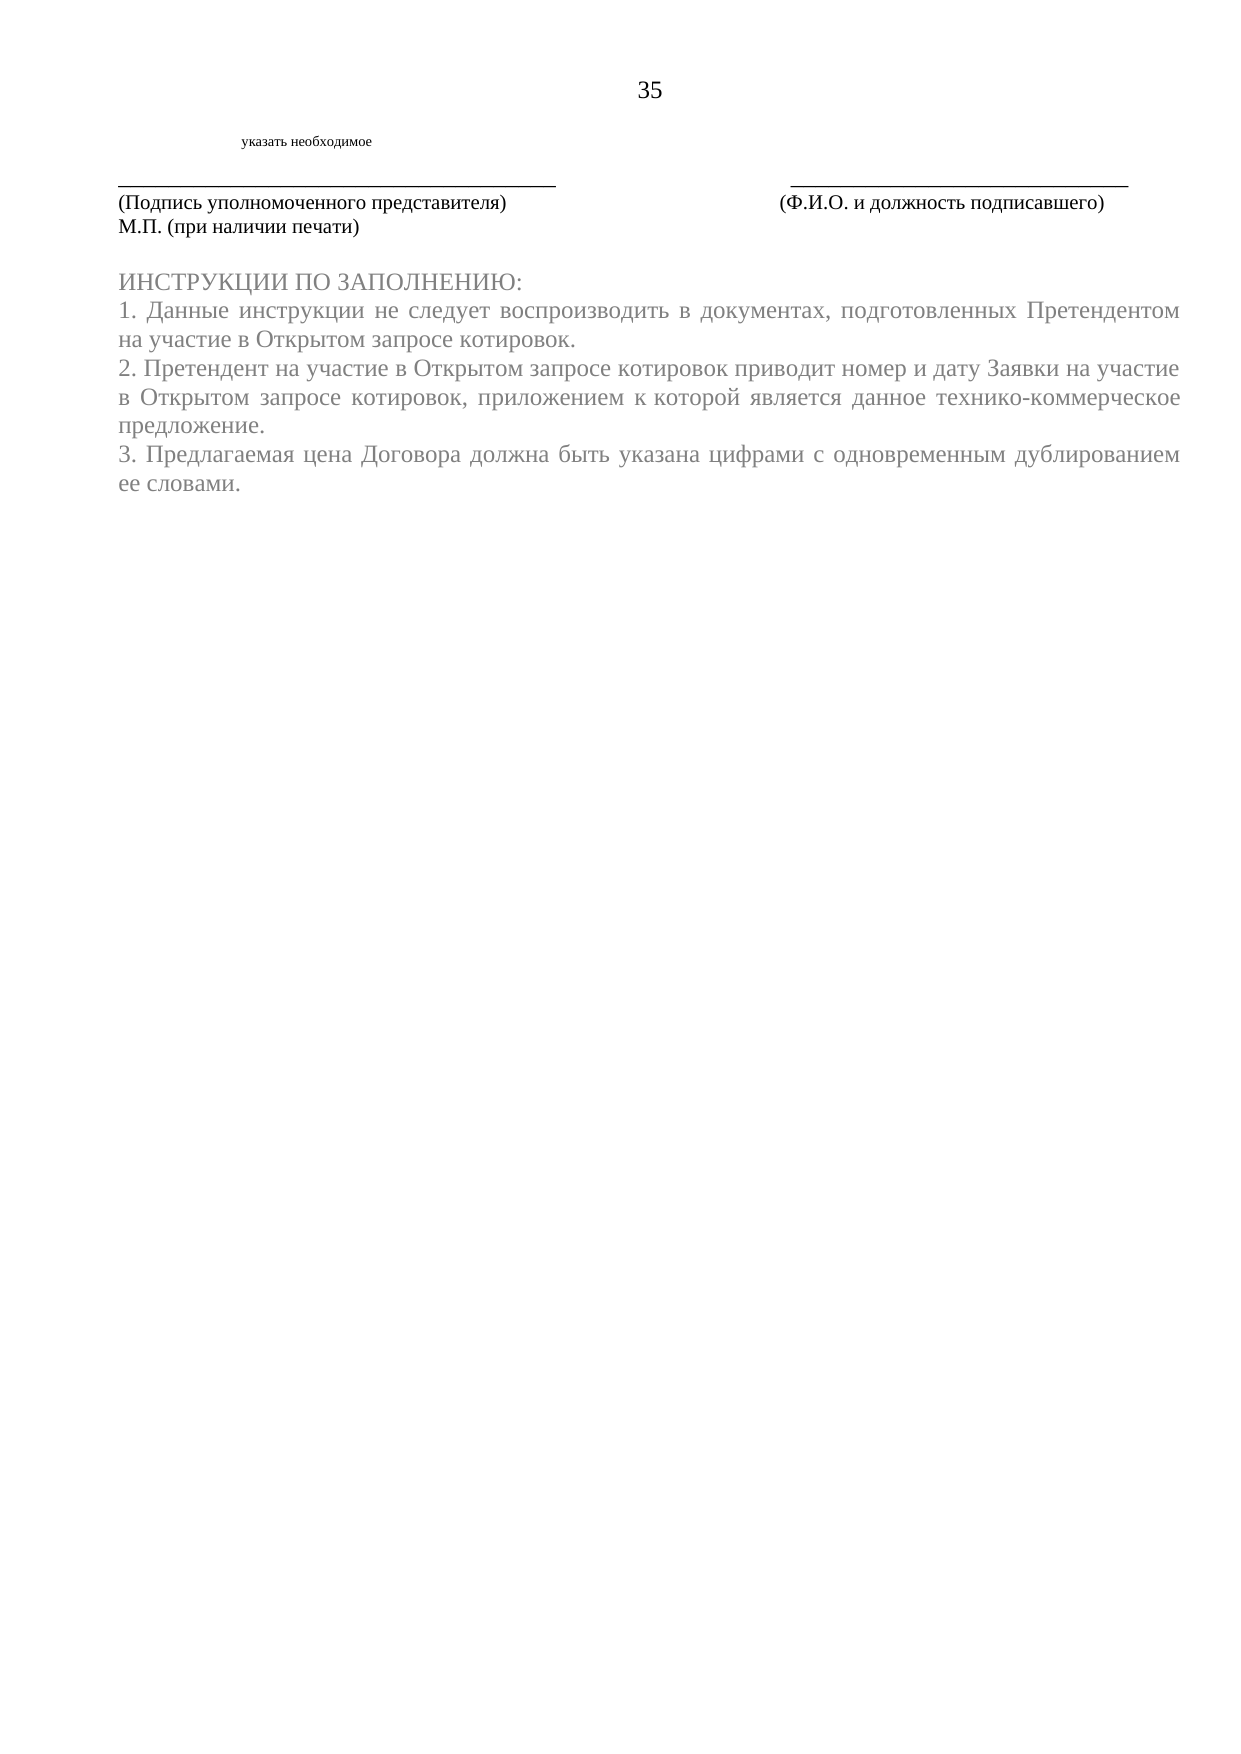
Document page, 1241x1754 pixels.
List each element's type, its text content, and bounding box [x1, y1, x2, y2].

text ___________________________________ ___________________________ [118, 161, 1181, 190]
text (Подпись уполномоченного представителя) (Ф.И.О. и должность подписавшего) [118, 190, 1181, 214]
text М.П. (при наличии печати) [118, 214, 1181, 238]
text указать необходимое [118, 132, 1181, 161]
text 1. Данные инструкции не следует воспроизводить в документах, подготовленных Претендентом на участие в Открытом запросе котировок. [118, 296, 1181, 353]
text 3. Предлагаемая цена Договора должна быть указана цифрами с одновременным дублированием ее словами. [118, 439, 1181, 497]
text ИНСТРУКЦИИ ПО ЗАПОЛНЕНИЮ: [118, 267, 1181, 296]
text 2. Претендент на участие в Открытом запросе котировок приводит номер и дату Заявки на участие в Открытом запросе котировок, приложением к которой является данное технико-коммерческое предложение. [118, 353, 1181, 439]
